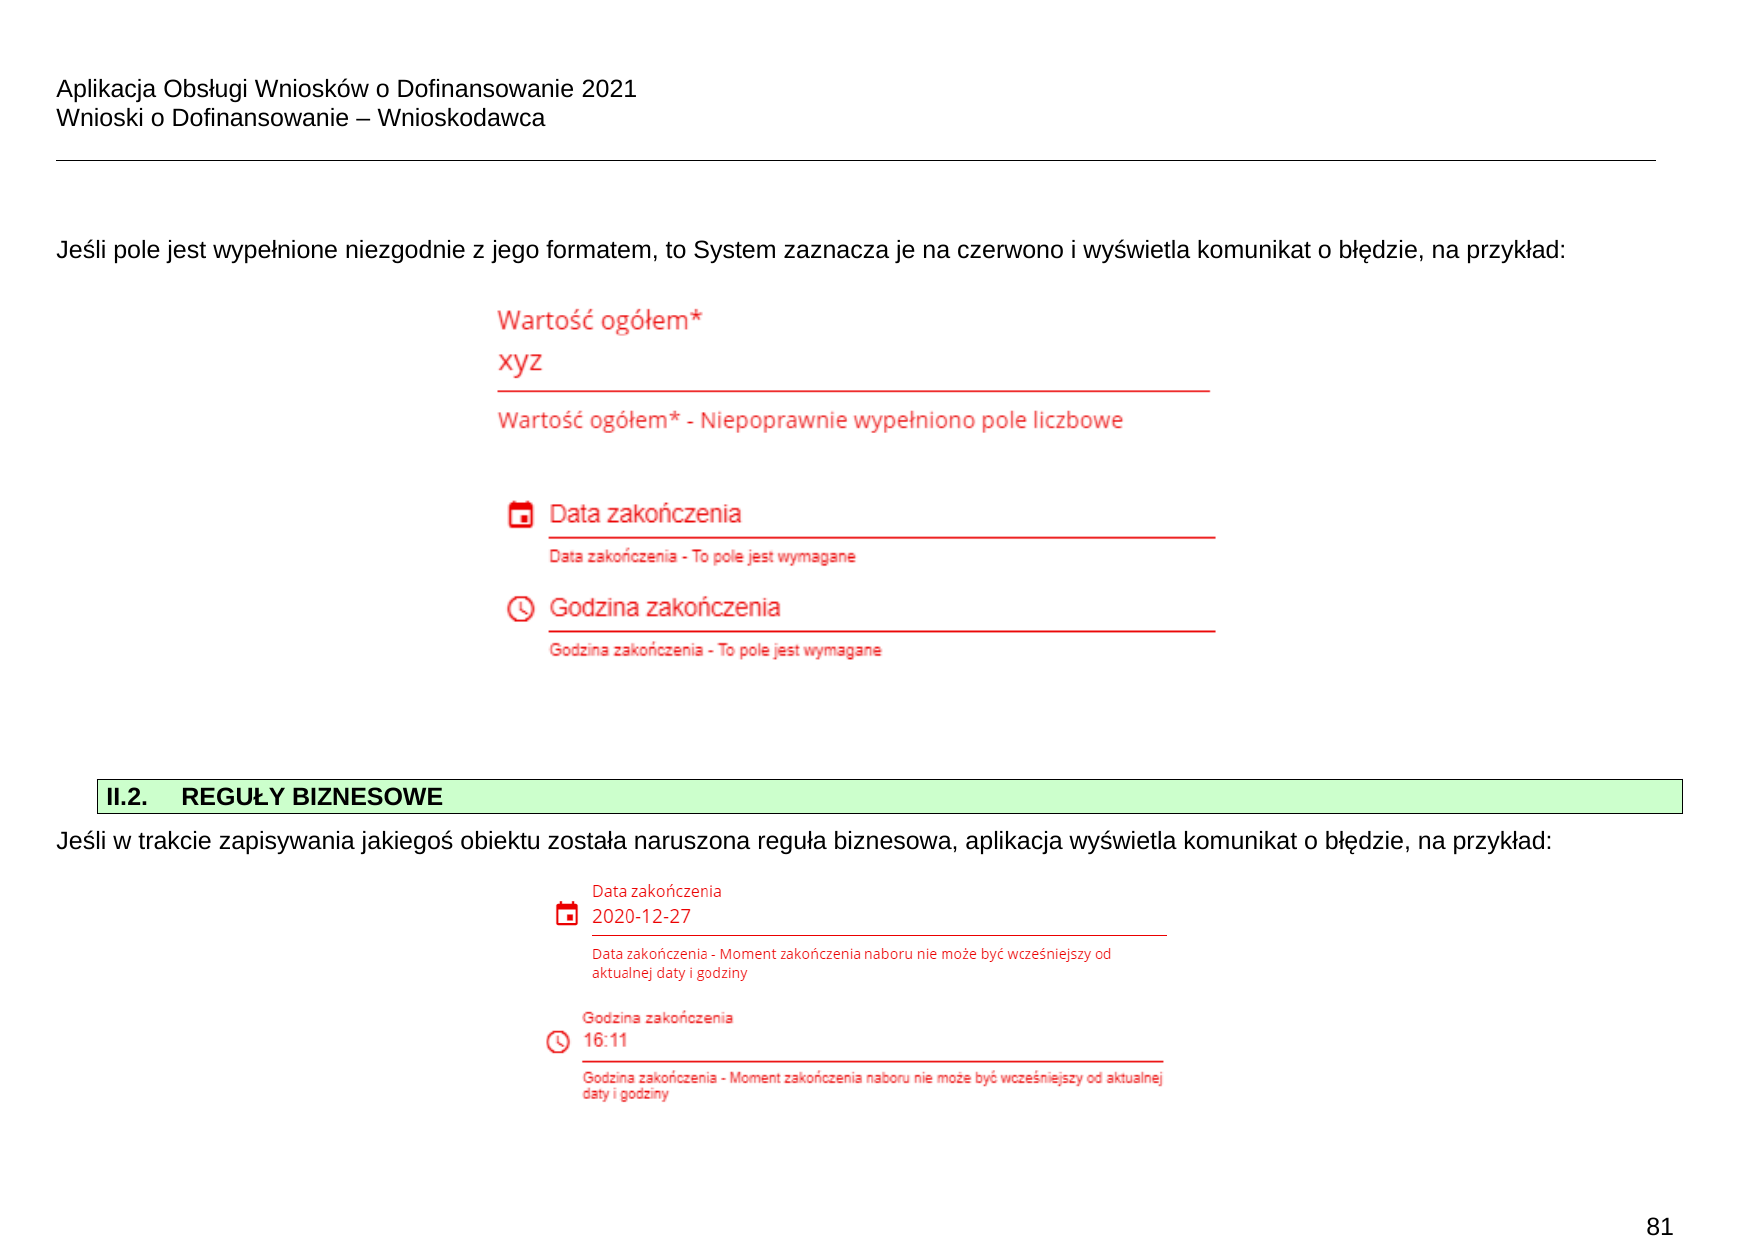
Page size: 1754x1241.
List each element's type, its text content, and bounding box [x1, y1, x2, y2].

picture [480, 278, 1251, 469]
picture [472, 485, 1258, 694]
picture [548, 868, 1182, 990]
text Jeśli pole jest wypełnione niezgodnie z jego formatem, to System zaznacza je na czerwono i wyświetla komunikat o błędzie, na przykład: [56, 235, 1674, 264]
picture [546, 1006, 1184, 1121]
subtitle REGUŁY BIZNESOWE [98, 780, 1682, 813]
text Jeśli w trakcie zapisywania jakiegoś obiektu została naruszona reguła biznesowa, aplikacja wyświetla komunikat o błędzie, na przykład: [56, 826, 1674, 854]
